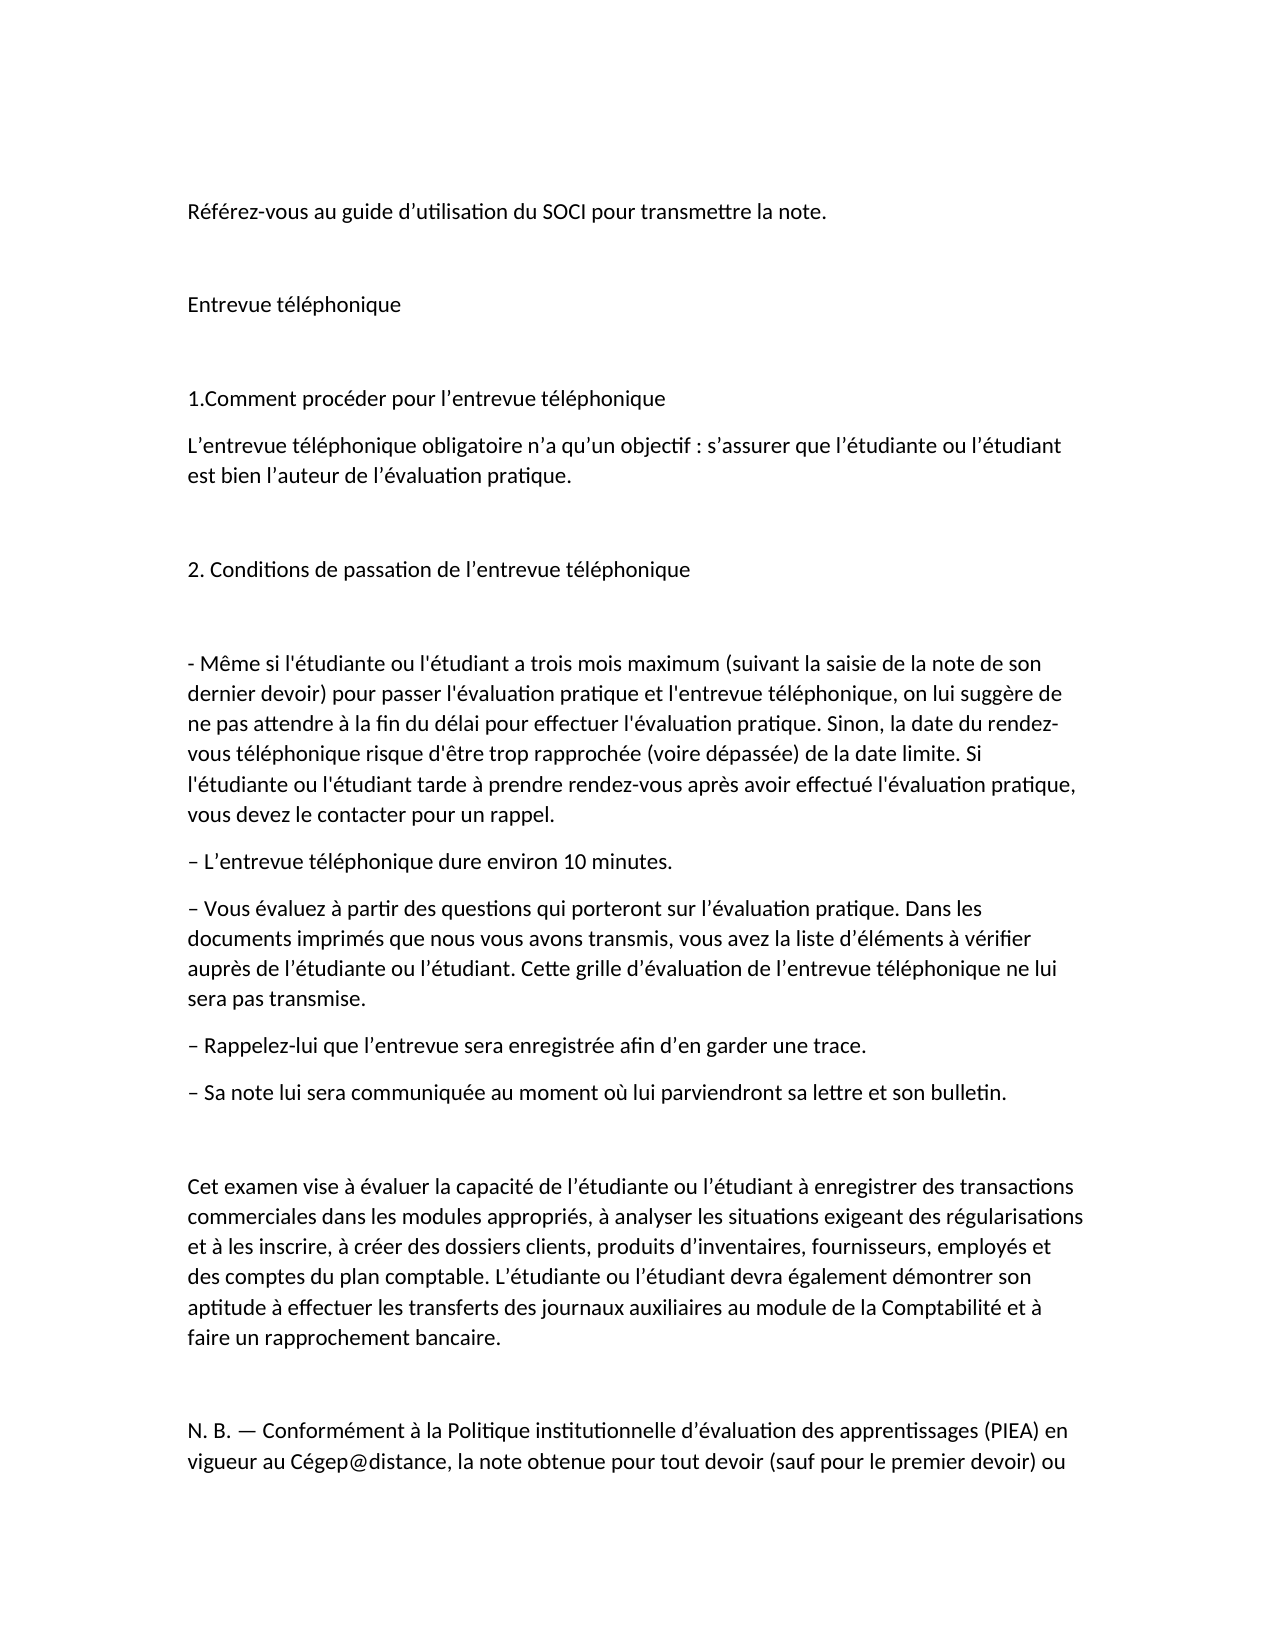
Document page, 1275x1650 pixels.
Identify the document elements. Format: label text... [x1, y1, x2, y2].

text - Même si l'étudiante ou l'étudiant a trois mois maximum (suivant la saisie de la note de son dernier devoir) pour passer l'évaluation pratique et l'entrevue téléphonique, on lui suggère de ne pas attendre à la fin du délai pour effectuer l'évaluation pratique. Sinon, la date du rendez-vous téléphonique risque d'être trop rapprochée (voire dépassée) de la date limite. Si l'étudiante ou l'étudiant tarde à prendre rendez-vous après avoir effectué l'évaluation pratique, vous devez le contacter pour un rappel. [187, 649, 1087, 828]
text – Rappelez-lui que l’entrevue sera enregistrée afin d’en garder une trace. [187, 1031, 1087, 1059]
text Entrevue téléphonique [187, 291, 1087, 319]
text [187, 1417, 1087, 1475]
text 1.Comment procéder pour l’entrevue téléphonique [187, 384, 1087, 412]
text – Sa note lui sera communiquée au moment où lui parviendront sa lettre et son bulletin. [187, 1078, 1087, 1106]
text – Vous évaluez à partir des questions qui porteront sur l’évaluation pratique. Dans les documents imprimés que nous vous avons transmis, vous avez la liste d’éléments à vérifier auprès de l’étudiante ou l’étudiant. Cette grille d’évaluation de l’entrevue téléphonique ne lui sera pas transmise. [187, 894, 1087, 1012]
text – L’entrevue téléphonique dure environ 10 minutes. [187, 847, 1087, 875]
text Référez-vous au guide d’utilisation du SOCI pour transmettre la note. [187, 197, 1087, 225]
text L’entrevue téléphonique obligatoire n’a qu’un objectif : s’assurer que l’étudiante ou l’étudiant est bien l’auteur de l’évaluation pratique. [187, 431, 1087, 489]
text Cet examen vise à évaluer la capacité de l’étudiante ou l’étudiant à enregistrer des transactions commerciales dans les modules appropriés, à analyser les situations exigeant des régularisations et à les inscrire, à créer des dossiers clients, produits d’inventaires, fournisseurs, employés et des comptes du plan comptable. L’étudiante ou l’étudiant devra également démontrer son aptitude à effectuer les transferts des journaux auxiliaires au module de la Comptabilité et à faire un rapprochement bancaire. [187, 1172, 1087, 1351]
text 2. Conditions de passation de l’entrevue téléphonique [187, 555, 1087, 583]
